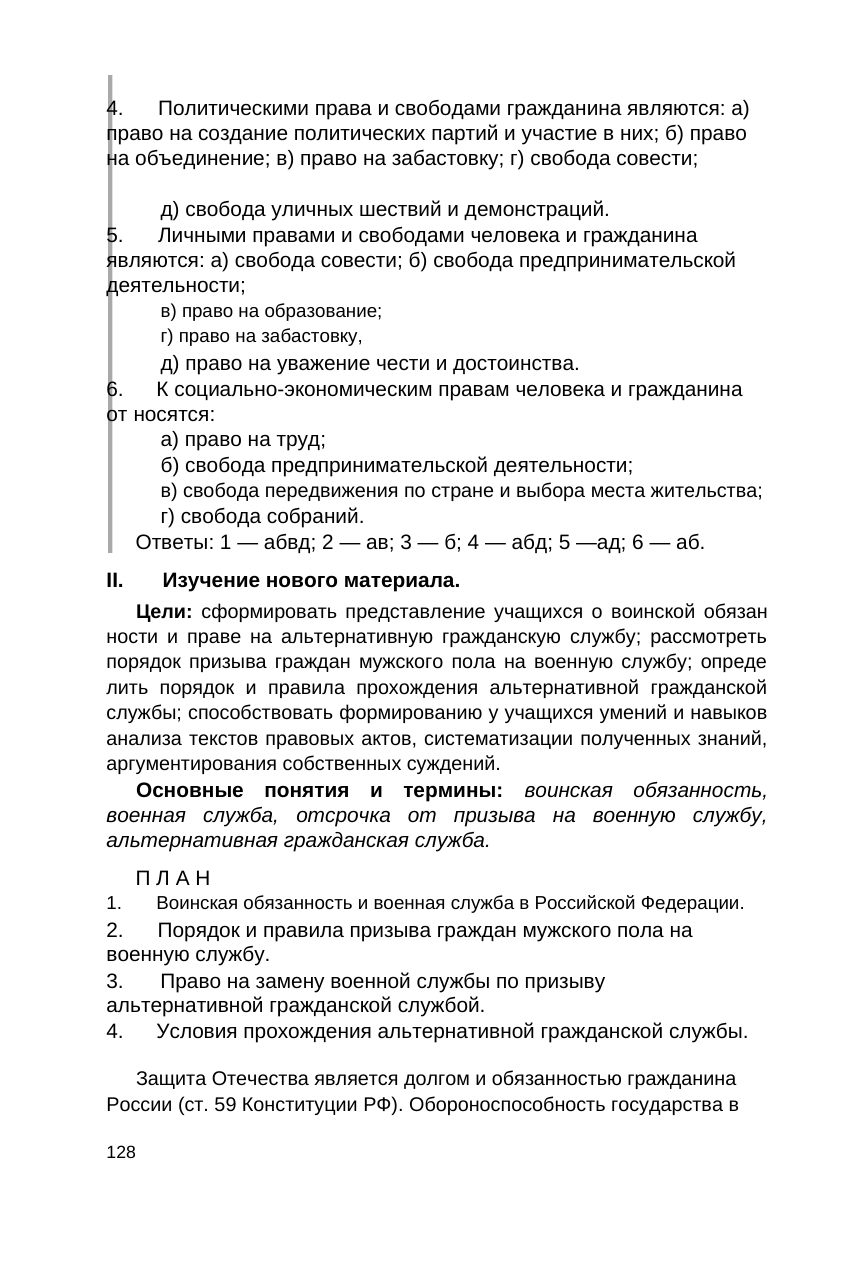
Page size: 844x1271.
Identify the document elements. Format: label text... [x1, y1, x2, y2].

list Право на замену военной службы по призыву альтернативной гражданской службой. [106, 969, 768, 1017]
text Цели: сформировать представление учащихся о воинской обязан­ ности и праве на альтернативную гражданскую службу; рассмотреть порядок призыва граждан мужского пола на военную службу; опреде­ лить порядок и правила прохождения альтернативной гражданской службы; способствовать формированию у учащихся умений и навыков анализа текстов правовых актов, систематизации полученных знаний, аргументирования собственных суждений. [106, 599, 768, 775]
list Личными правами и свободами человека и гражданина являются: а) свобода совести; б) свобода предпринимательской деятельности; [106, 223, 768, 297]
text б) свобода предпринимательской деятельности; [160, 453, 768, 477]
picture [108, 425, 113, 554]
text д) право на уважение чести и достоинства. [160, 350, 768, 374]
list Порядок и правила призыва граждан мужского пола на военную службу. [106, 918, 768, 966]
list Политическими права и свободами гражданина являются: а) право на создание политических партий и участие в них; б) право на объединение; в) право на забастовку; г) свобода совести; [106, 96, 768, 170]
list Условия прохождения альтернативной гражданской службы. [106, 1019, 768, 1043]
picture [108, 297, 113, 377]
list К социально-экономическим правам человека и гражданина от­ носятся: [106, 377, 768, 425]
text а) право на труд; [160, 427, 768, 451]
text д) свобода уличных шествий и демонстраций. [160, 197, 768, 221]
list Изучение нового материала. [106, 567, 768, 591]
text П Л А Н [135, 865, 768, 889]
text 128 [106, 1141, 768, 1162]
picture [108, 170, 113, 223]
picture [108, 75, 113, 96]
text Основные понятия и термины: воинская обязанность, военная служба, отсрочка от призыва на военную службу, альтернативная гражданская служба. [106, 777, 768, 852]
text в) свобода передвижения по стране и выбора места жительства; [160, 479, 768, 502]
text Защита Отечества является долгом и обязанностью гражданина России (ст. 59 Конституции РФ). Обороноспособность государства в [106, 1067, 768, 1115]
text Ответы: 1 — абвд; 2 — ав; 3 — б; 4 — абд; 5 —ад; 6 — аб. [135, 530, 768, 554]
list Воинская обязанность и военная служба в Российской Федерации. [106, 892, 768, 913]
text в) право на образование; г) право на забастовку, [160, 299, 391, 347]
text г) свобода собраний. [160, 504, 768, 528]
